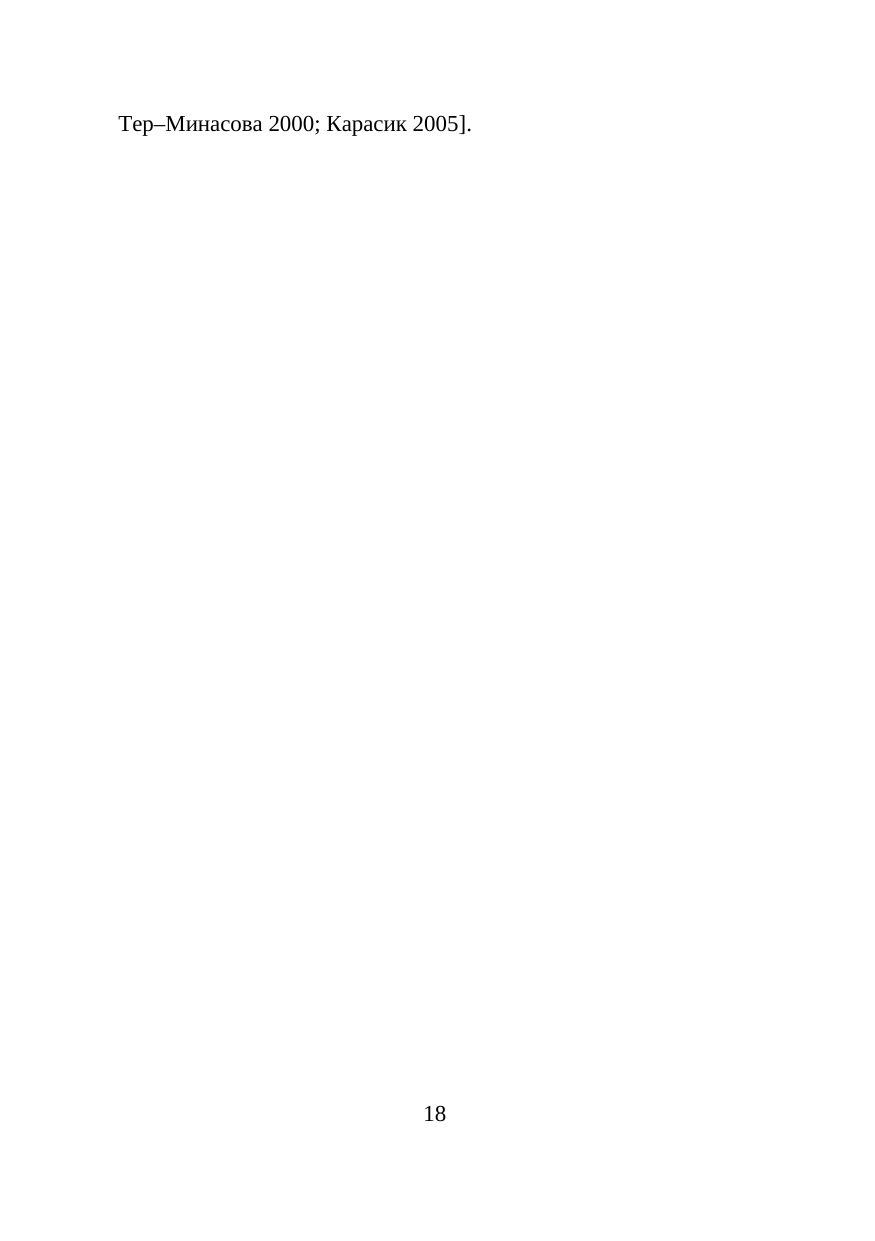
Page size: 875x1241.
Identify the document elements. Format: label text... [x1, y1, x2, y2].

text Тер–Минасова 2000; Карасик 2005]. [118, 110, 770, 137]
